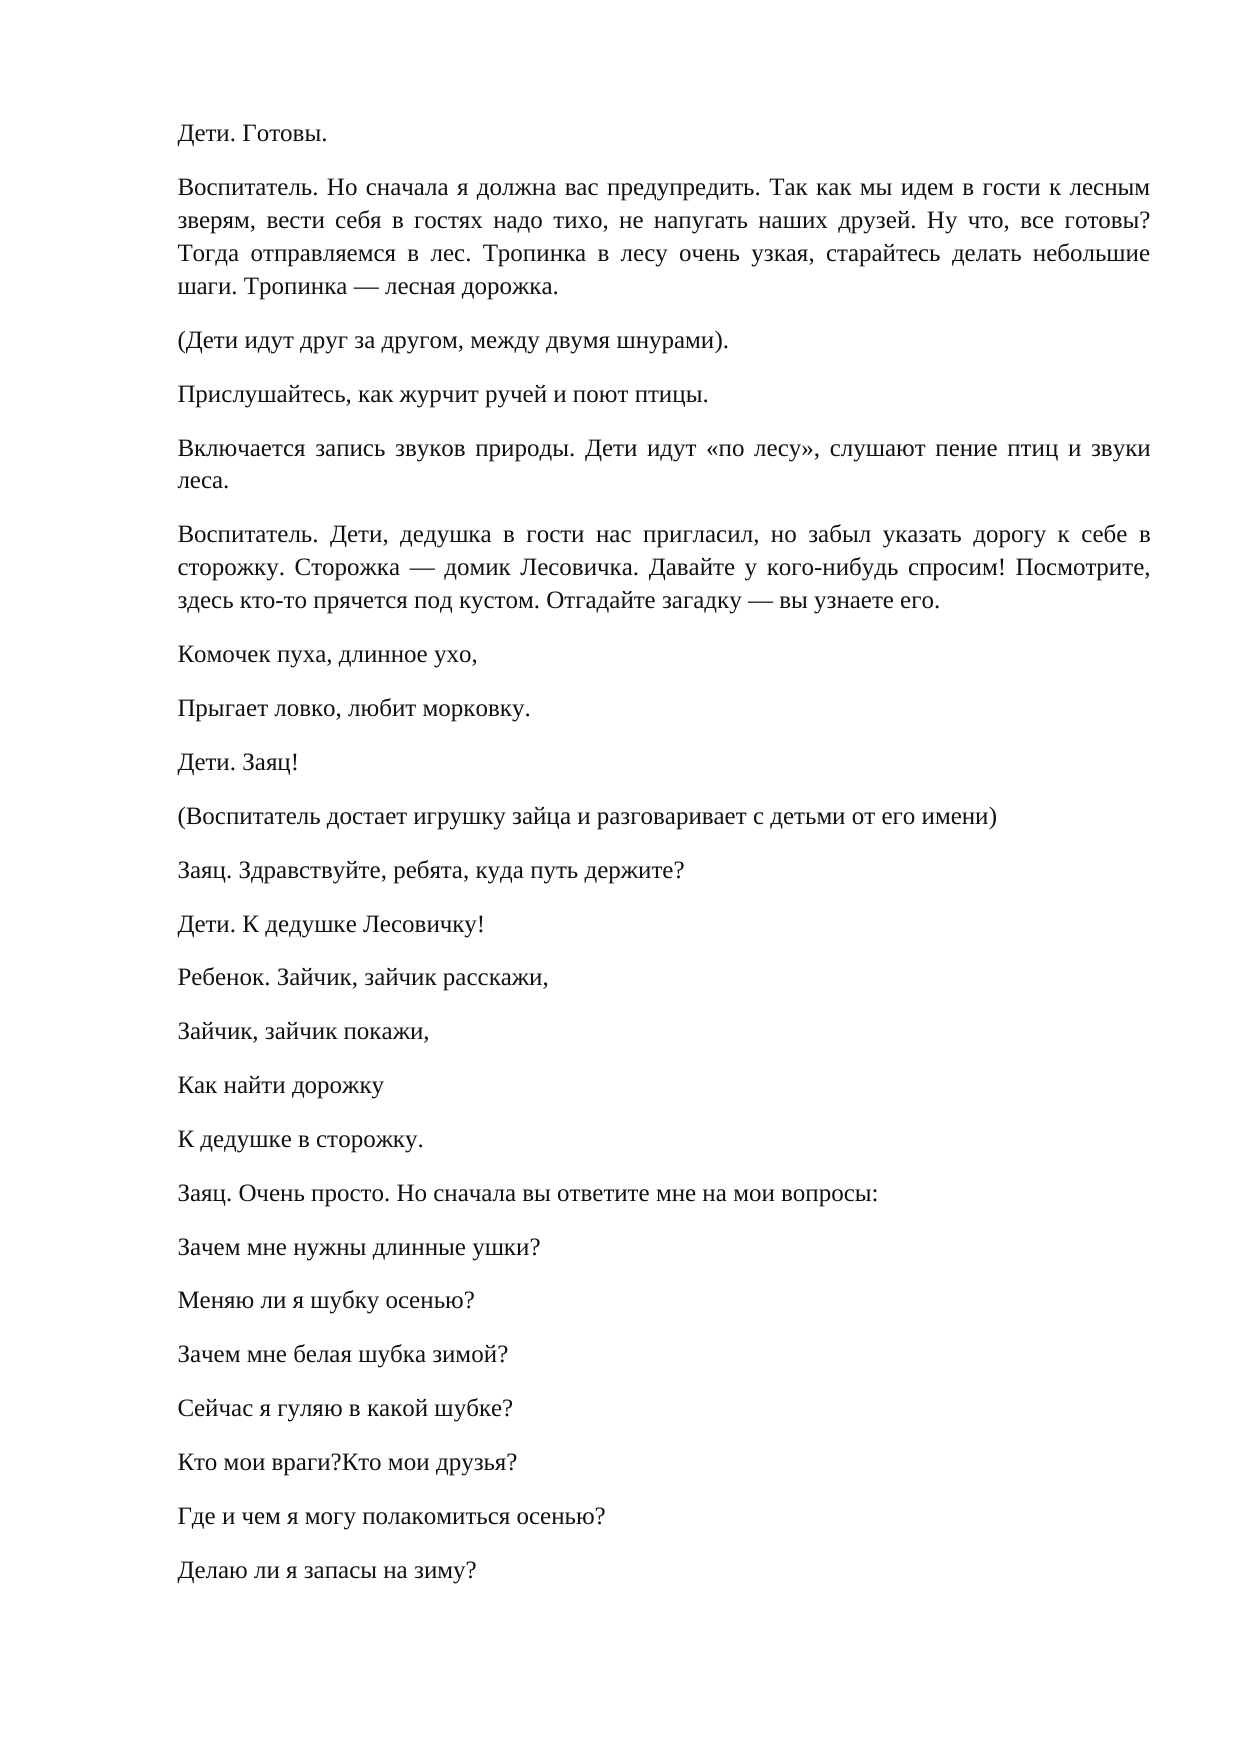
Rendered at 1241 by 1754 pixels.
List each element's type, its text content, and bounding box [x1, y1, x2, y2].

text Дети. К дедушке Лесовичку! [177, 909, 1152, 937]
text (Дети идут друг за другом, между двумя шнурами). [177, 325, 1152, 354]
text (Воспитатель достает игрушку зайца и разговаривает с детьми от его имени) [177, 801, 1152, 830]
text Воспитатель. Но сначала я должна вас предупредить. Так как мы идем в гости к лесным зверям, вести себя в гостях надо тихо, не напугать наших друзей. Ну что, все готовы? Тогда отправляемся в лес. Тропинка в лесу очень узкая, старайтесь делать небольшие шаги. Тропинка — лесная дорожка. [177, 172, 1152, 300]
text Воспитатель. Дети, дедушка в гости нас пригласил, но забыл указать дорогу к себе в сторожку. Сторожка — домик Лесовичка. Давайте у кого-нибудь спросим! Посмотрите, здесь кто-то прячется под кустом. Отгадайте загадку — вы узнаете его. [177, 519, 1152, 614]
text Меняю ли я шубку осенью? [177, 1286, 1152, 1314]
text Кто мои враги?Кто мои друзья? [177, 1447, 1152, 1476]
text Где и чем я могу полакомиться осенью? [177, 1501, 1152, 1530]
text Делаю ли я запасы на зиму? [177, 1555, 1152, 1584]
text Ребенок. Зайчик, зайчик расскажи, [177, 962, 1152, 991]
text Как найти дорожку [177, 1070, 1152, 1099]
text Зайчик, зайчик покажи, [177, 1016, 1152, 1045]
text Прислушайтесь, как журчит ручей и поют птицы. [177, 379, 1152, 407]
text Дети. Готовы. [177, 118, 1152, 147]
text Дети. Заяц! [177, 747, 1152, 776]
text Сейчас я гуляю в какой шубке? [177, 1393, 1152, 1422]
text Заяц. Здравствуйте, ребята, куда путь держите? [177, 855, 1152, 883]
text Зачем мне нужны длинные ушки? [177, 1232, 1152, 1261]
text Комочек пуха, длинное ухо, [177, 639, 1152, 668]
text Зачем мне белая шубка зимой? [177, 1339, 1152, 1368]
text К дедушке в сторожку. [177, 1124, 1152, 1153]
text Заяц. Очень просто. Но сначала вы ответите мне на мои вопросы: [177, 1178, 1152, 1207]
text Прыгает ловко, любит морковку. [177, 693, 1152, 722]
text Включается запись звуков природы. Дети идут «по лесу», слушают пение птиц и звуки леса. [177, 433, 1152, 494]
